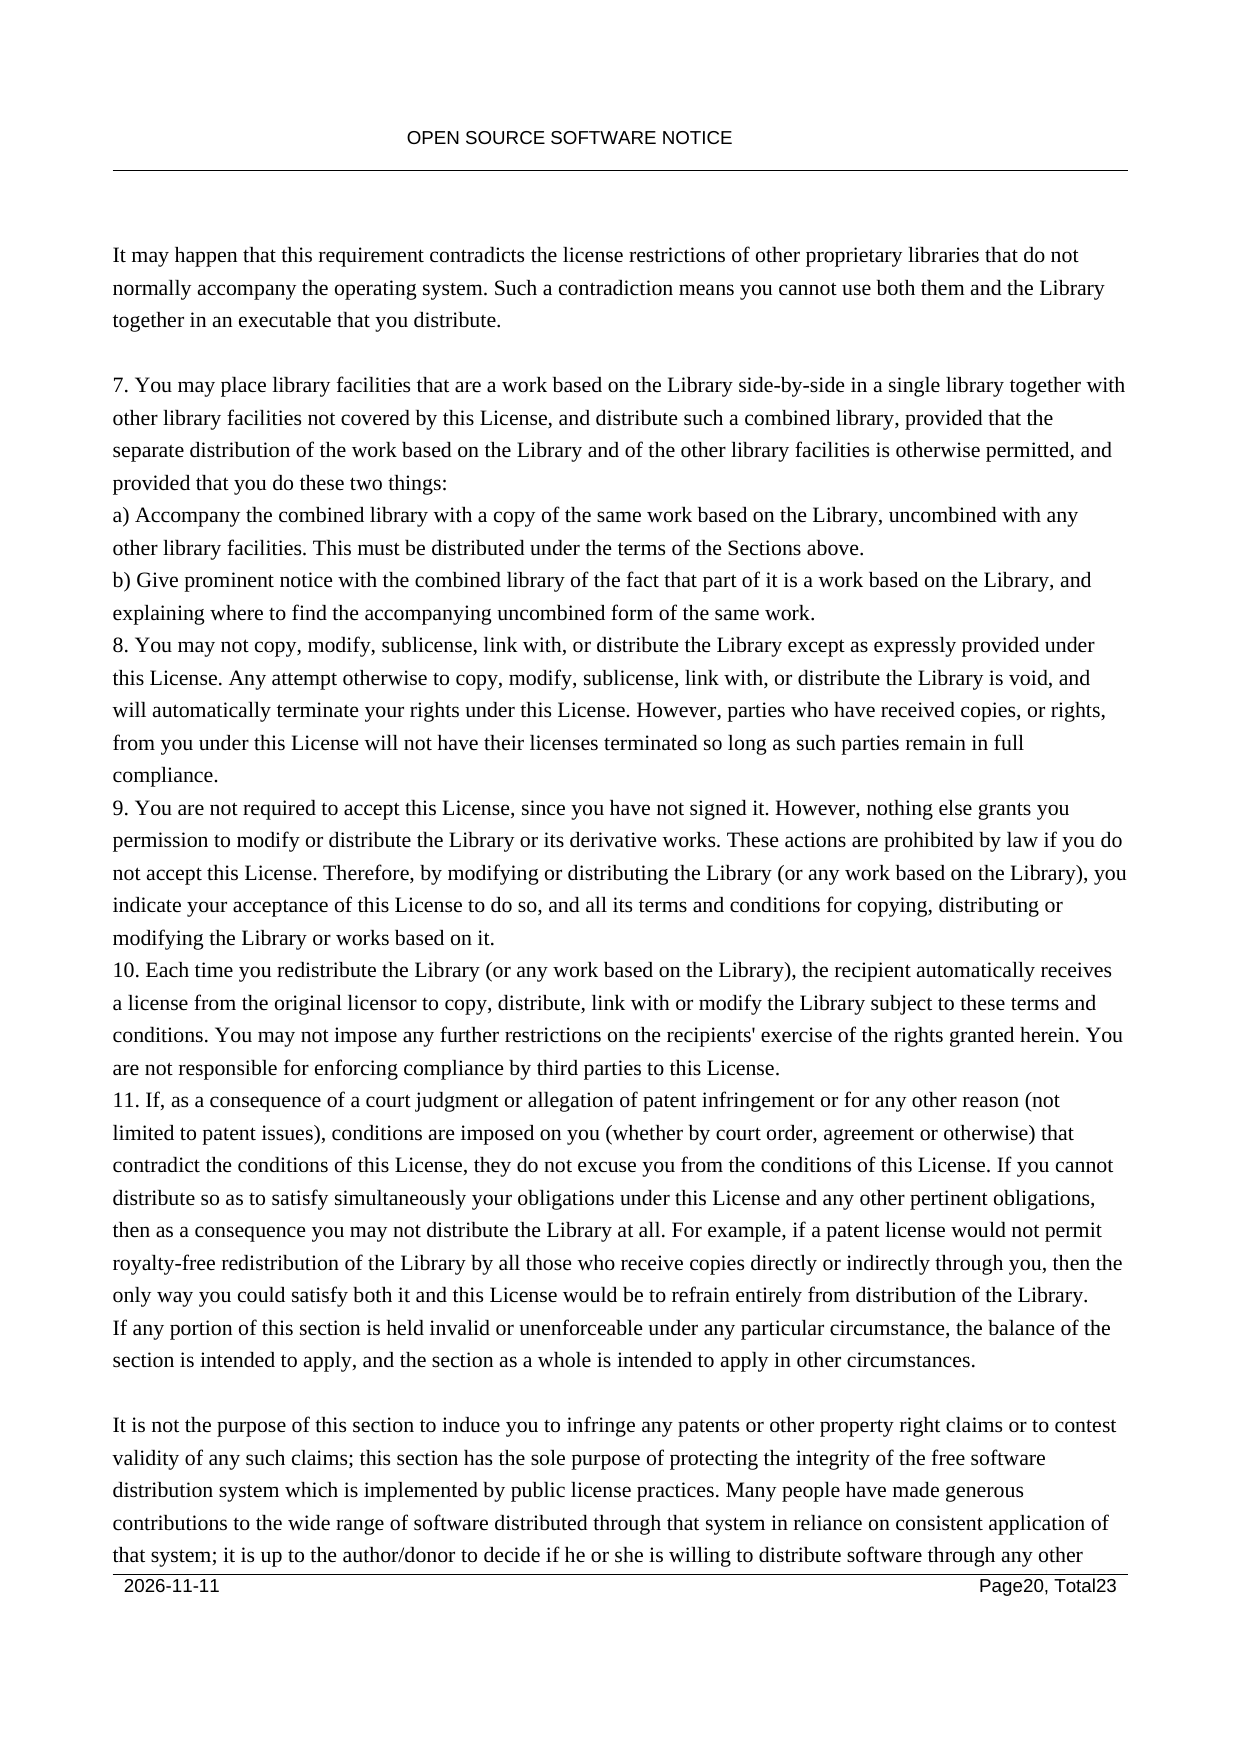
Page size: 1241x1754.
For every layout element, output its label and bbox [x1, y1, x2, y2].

text [112, 206, 1128, 1571]
